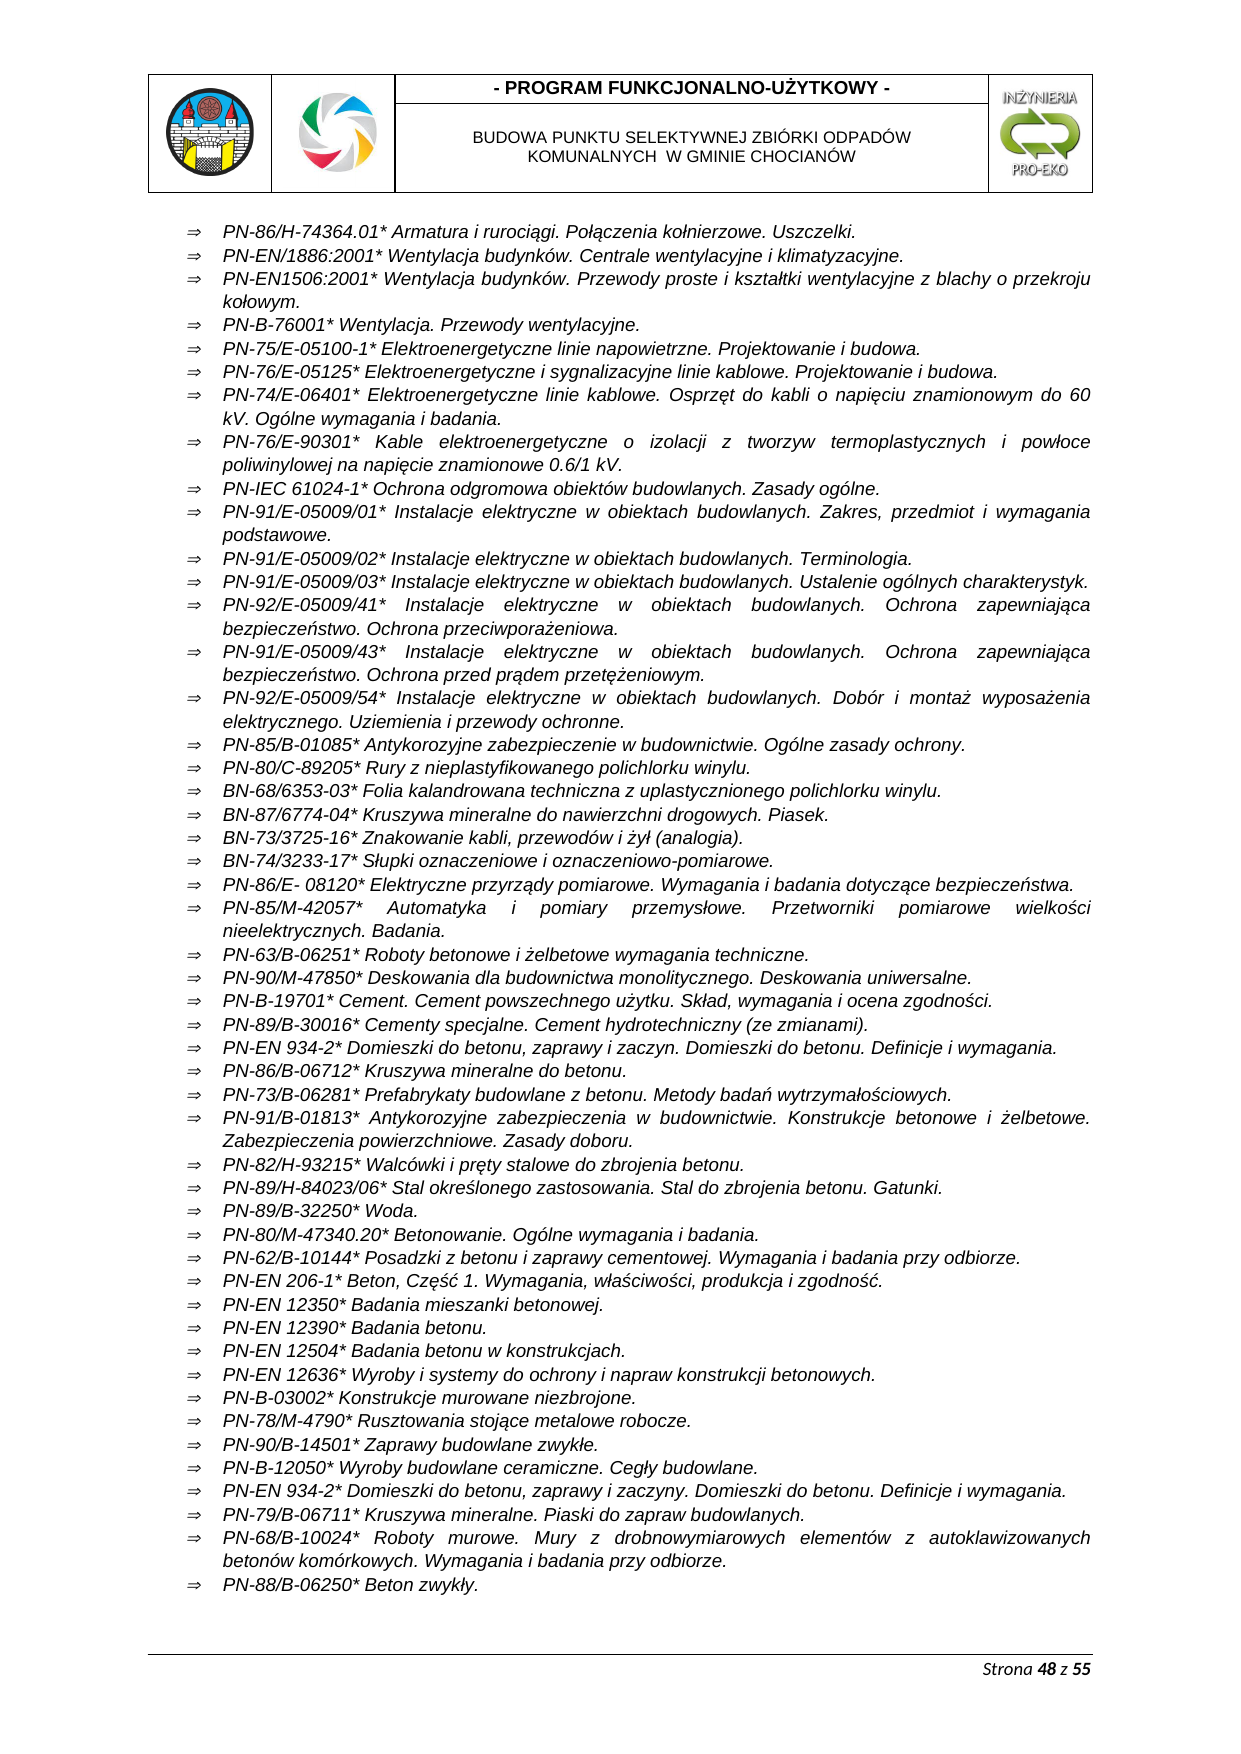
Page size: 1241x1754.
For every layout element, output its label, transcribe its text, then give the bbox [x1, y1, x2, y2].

list PN-79/B-06711* Kruszywa mineralne. Piaski do zapraw budowlanych. [185, 1503, 1093, 1525]
list PN-89/H-84023/06* Stal określonego zastosowania. Stal do zbrojenia betonu. Gatunki. [185, 1177, 1093, 1198]
list PN-EN 12504* Badania betonu w konstrukcjach. [185, 1340, 1093, 1362]
list PN-B-03002* Konstrukcje murowane niezbrojone. [185, 1387, 1093, 1408]
list PN-89/B-32250* Woda. [185, 1200, 1093, 1222]
list PN-EN1506:2001* Wentylacja budynków. Przewody proste i kształtki wentylacyjne z blachy o przekroju kołowym. [185, 268, 1093, 313]
list PN-B-12050* Wyroby budowlane ceramiczne. Cegły budowlane. [185, 1457, 1093, 1478]
picture [999, 88, 1081, 177]
list PN-80/M-47340.20* Betonowanie. Ogólne wymagania i badania. [185, 1223, 1093, 1245]
list BN-73/3725-16* Znakowanie kabli, przewodów i żył (analogia). [185, 827, 1093, 849]
list PN-89/B-30016* Cementy specjalne. Cement hydrotechniczny (ze zmianami). [185, 1013, 1093, 1035]
list PN-82/H-93215* Walcówki i pręty stalowe do zbrojenia betonu. [185, 1153, 1093, 1175]
list PN-78/M-4790* Rusztowania stojące metalowe robocze. [185, 1410, 1093, 1432]
list PN-EN 934-2* Domieszki do betonu, zaprawy i zaczyn. Domieszki do betonu. Definicje i wymagania. [185, 1037, 1093, 1058]
list PN-80/C-89205* Rury z nieplastyfikowanego polichlorku winylu. [185, 757, 1093, 779]
picture [166, 88, 254, 176]
list PN-91/E-05009/03* Instalacje elektryczne w obiektach budowlanych. Ustalenie ogólnych charakterystyk. [185, 571, 1093, 592]
list PN-68/B-10024* Roboty murowe. Mury z drobnowymiarowych elementów z autoklawizowanych betonów komórkowych. Wymagania i badania przy odbiorze. [185, 1527, 1093, 1572]
list PN-EN 12390* Badania betonu. [185, 1317, 1093, 1338]
list PN-91/E-05009/01* Instalacje elektryczne w obiektach budowlanych. Zakres, przedmiot i wymagania podstawowe. [185, 501, 1093, 546]
list PN-EN 934-2* Domieszki do betonu, zaprawy i zaczyny. Domieszki do betonu. Definicje i wymagania. [185, 1480, 1093, 1502]
list PN-86/E- 08120* Elektryczne przyrządy pomiarowe. Wymagania i badania dotyczące bezpieczeństwa. [185, 874, 1093, 895]
list PN-EN 206-1* Beton, Część 1. Wymagania, właściwości, produkcja i zgodność. [185, 1270, 1093, 1292]
list PN-91/E-05009/02* Instalacje elektryczne w obiektach budowlanych. Terminologia. [185, 547, 1093, 569]
list PN-IEC 61024-1* Ochrona odgromowa obiektów budowlanych. Zasady ogólne. [185, 477, 1093, 499]
list PN-90/M-47850* Deskowania dla budownictwa monolitycznego. Deskowania uniwersalne. [185, 967, 1093, 988]
list PN-76/E-90301* Kable elektroenergetyczne o izolacji z tworzyw termoplastycznych i powłoce poliwinylowej na napięcie znamionowe 0.6/1 kV. [185, 431, 1093, 476]
list PN-76/E-05125* Elektroenergetyczne i sygnalizacyjne linie kablowe. Projektowanie i budowa. [185, 361, 1093, 383]
list PN-75/E-05100-1* Elektroenergetyczne linie napowietrzne. Projektowanie i budowa. [185, 338, 1093, 359]
list PN-73/B-06281* Prefabrykaty budowlane z betonu. Metody badań wytrzymałościowych. [185, 1083, 1093, 1105]
list PN-74/E-06401* Elektroenergetyczne linie kablowe. Osprzęt do kabli o napięciu znamionowym do 60 kV. Ogólne wymagania i badania. [185, 384, 1093, 429]
list PN-EN 12350* Badania mieszanki betonowej. [185, 1293, 1093, 1315]
list PN-EN 12636* Wyroby i systemy do ochrony i napraw konstrukcji betonowych. [185, 1363, 1093, 1385]
list PN-63/B-06251* Roboty betonowe i żelbetowe wymagania techniczne. [185, 943, 1093, 965]
list PN-86/H-74364.01* Armatura i rurociągi. Połączenia kołnierzowe. Uszczelki. [185, 221, 1093, 243]
list PN-91/B-01813* Antykorozyjne zabezpieczenia w budownictwie. Konstrukcje betonowe i żelbetowe. Zabezpieczenia powierzchniowe. Zasady doboru. [185, 1107, 1093, 1152]
list PN-B-76001* Wentylacja. Przewody wentylacyjne. [185, 314, 1093, 336]
picture [282, 76, 393, 188]
list PN-B-19701* Cement. Cement powszechnego użytku. Skład, wymagania i ocena zgodności. [185, 990, 1093, 1012]
list BN-74/3233-17* Słupki oznaczeniowe i oznaczeniowo-pomiarowe. [185, 850, 1093, 872]
list PN-91/E-05009/43* Instalacje elektryczne w obiektach budowlanych. Ochrona zapewniająca bezpieczeństwo. Ochrona przed prądem przetężeniowym. [185, 641, 1093, 685]
list PN-85/B-01085* Antykorozyjne zabezpieczenie w budownictwie. Ogólne zasady ochrony. [185, 734, 1093, 755]
list PN-92/E-05009/54* Instalacje elektryczne w obiektach budowlanych. Dobór i montaż wyposażenia elektrycznego. Uziemienia i przewody ochronne. [185, 687, 1093, 732]
list BN-68/6353-03* Folia kalandrowana techniczna z uplastycznionego polichlorku winylu. [185, 780, 1093, 802]
list PN-90/B-14501* Zaprawy budowlane zwykłe. [185, 1433, 1093, 1455]
list BN-87/6774-04* Kruszywa mineralne do nawierzchni drogowych. Piasek. [185, 804, 1093, 825]
list PN-85/M-42057* Automatyka i pomiary przemysłowe. Przetworniki pomiarowe wielkości nieelektrycznych. Badania. [185, 897, 1093, 942]
list PN-92/E-05009/41* Instalacje elektryczne w obiektach budowlanych. Ochrona zapewniająca bezpieczeństwo. Ochrona przeciwporażeniowa. [185, 594, 1093, 639]
list PN-88/B-06250* Beton zwykły. [185, 1573, 1093, 1595]
list PN-EN/1886:2001* Wentylacja budynków. Centrale wentylacyjne i klimatyzacyjne. [185, 244, 1093, 266]
list PN-86/B-06712* Kruszywa mineralne do betonu. [185, 1060, 1093, 1082]
list PN-62/B-10144* Posadzki z betonu i zaprawy cementowej. Wymagania i badania przy odbiorze. [185, 1247, 1093, 1268]
